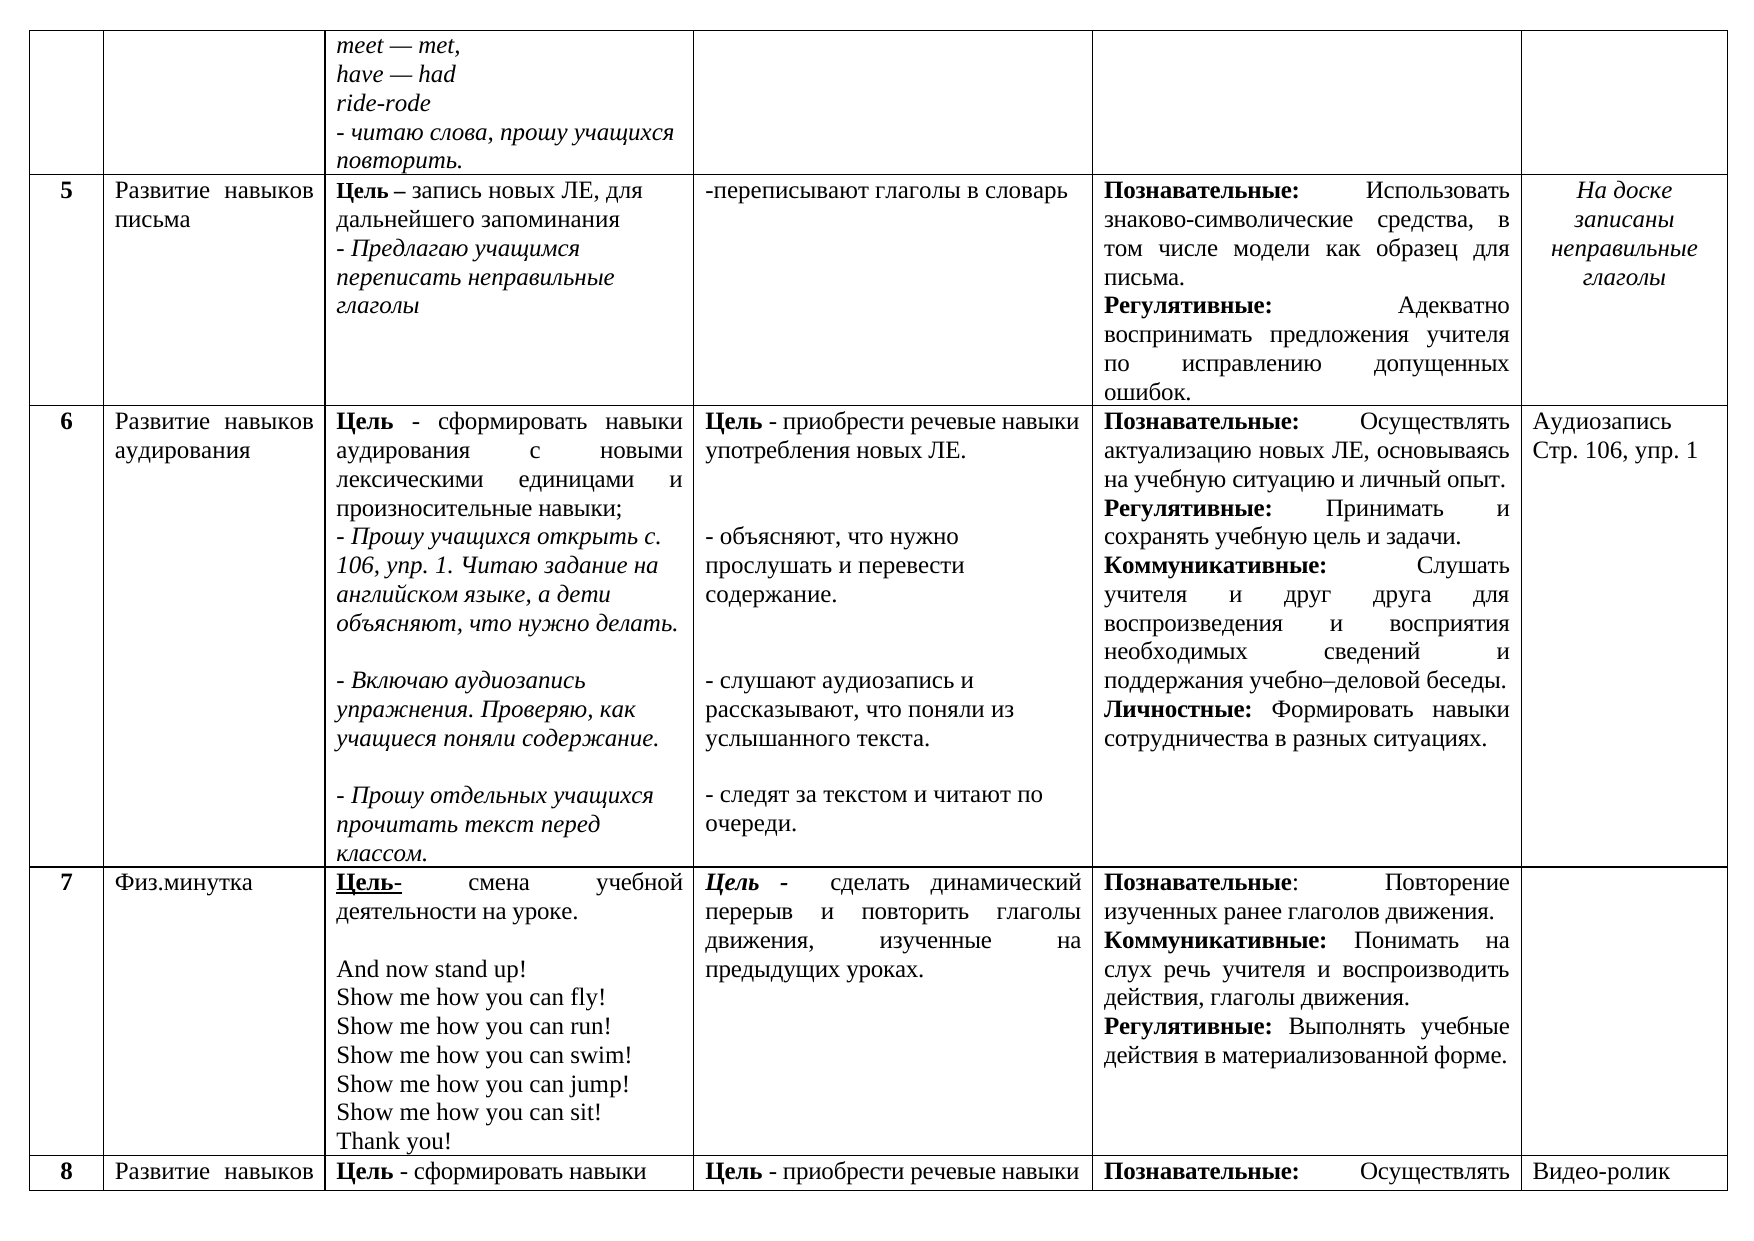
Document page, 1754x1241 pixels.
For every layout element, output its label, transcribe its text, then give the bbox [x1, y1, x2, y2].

table_cell Развитие навыков письма [104, 175, 324, 405]
table_cell Цель - приобрести речевые навыки употребления новых ЛЕ. - объясняют, что нужно прослушать и перевести содержание. - слушают аудиозапись и рассказывают, что поняли из услышанного текста. - следят за текстом и читают по очереди. [694, 406, 1092, 866]
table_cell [104, 1156, 324, 1190]
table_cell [1522, 31, 1727, 174]
table_cell Цель - сделать динамический перерыв и повторить глаголы движения, изученные на предыдущих уроках. [694, 868, 1092, 1155]
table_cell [694, 1156, 1092, 1190]
table_cell Развитие навыков аудирования [104, 406, 324, 866]
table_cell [326, 31, 693, 174]
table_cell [104, 31, 324, 174]
table_cell 6 [30, 406, 103, 866]
table_cell Цель- смена учебной деятельности на уроке. And now stand up! Show me how you can fly! Show me how you can run! Show me how you can swim! Show me how you can jump! Show me how you can sit! Thank you! [326, 868, 693, 1155]
table_cell -переписывают глаголы в словарь [694, 175, 1092, 405]
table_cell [694, 31, 1092, 174]
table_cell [1093, 1156, 1521, 1190]
table_cell 7 [30, 868, 103, 1155]
table_cell Познавательные: Использовать знаково-символические средства, в том числе модели как образец для письма. Регулятивные: Адекватно воспринимать предложения учителя по исправлению допущенных ошибок. [1093, 175, 1521, 405]
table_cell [326, 1156, 693, 1190]
table_cell Цель – запись новых ЛЕ, для дальнейшего запоминания - Предлагаю учащимся переписать неправильные глаголы [326, 175, 693, 405]
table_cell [1093, 31, 1521, 174]
table_cell Физ.минутка [104, 868, 324, 1155]
table_cell Аудиозапись Стр. 106, упр. 1 [1522, 406, 1727, 866]
table_cell 5 [30, 175, 103, 405]
table_cell На доске записаны неправильные глаголы [1522, 175, 1727, 405]
table_cell Цель - сформировать навыки аудирования с новыми лексическими единицами и произносительные навыки; - Прошу учащихся открыть с. 106, упр. 1. Читаю задание на английском языке, а дети объясняют, что нужно делать. - Включаю аудиозапись упражнения. Проверяю, как учащиеся поняли содержание. - Прошу отдельных учащихся прочитать текст перед классом. [326, 406, 693, 866]
table_cell [1522, 868, 1727, 1155]
table_cell Познавательные: Повторение изученных ранее глаголов движения. Коммуникативные: Понимать на слух речь учителя и воспроизводить действия, глаголы движения. Регулятивные: Выполнять учебные действия в материализованной форме. [1093, 868, 1521, 1155]
table_cell 4 [30, 31, 103, 174]
table_cell Видео-ролик [1522, 1156, 1727, 1190]
table_cell 8 [30, 1156, 103, 1190]
